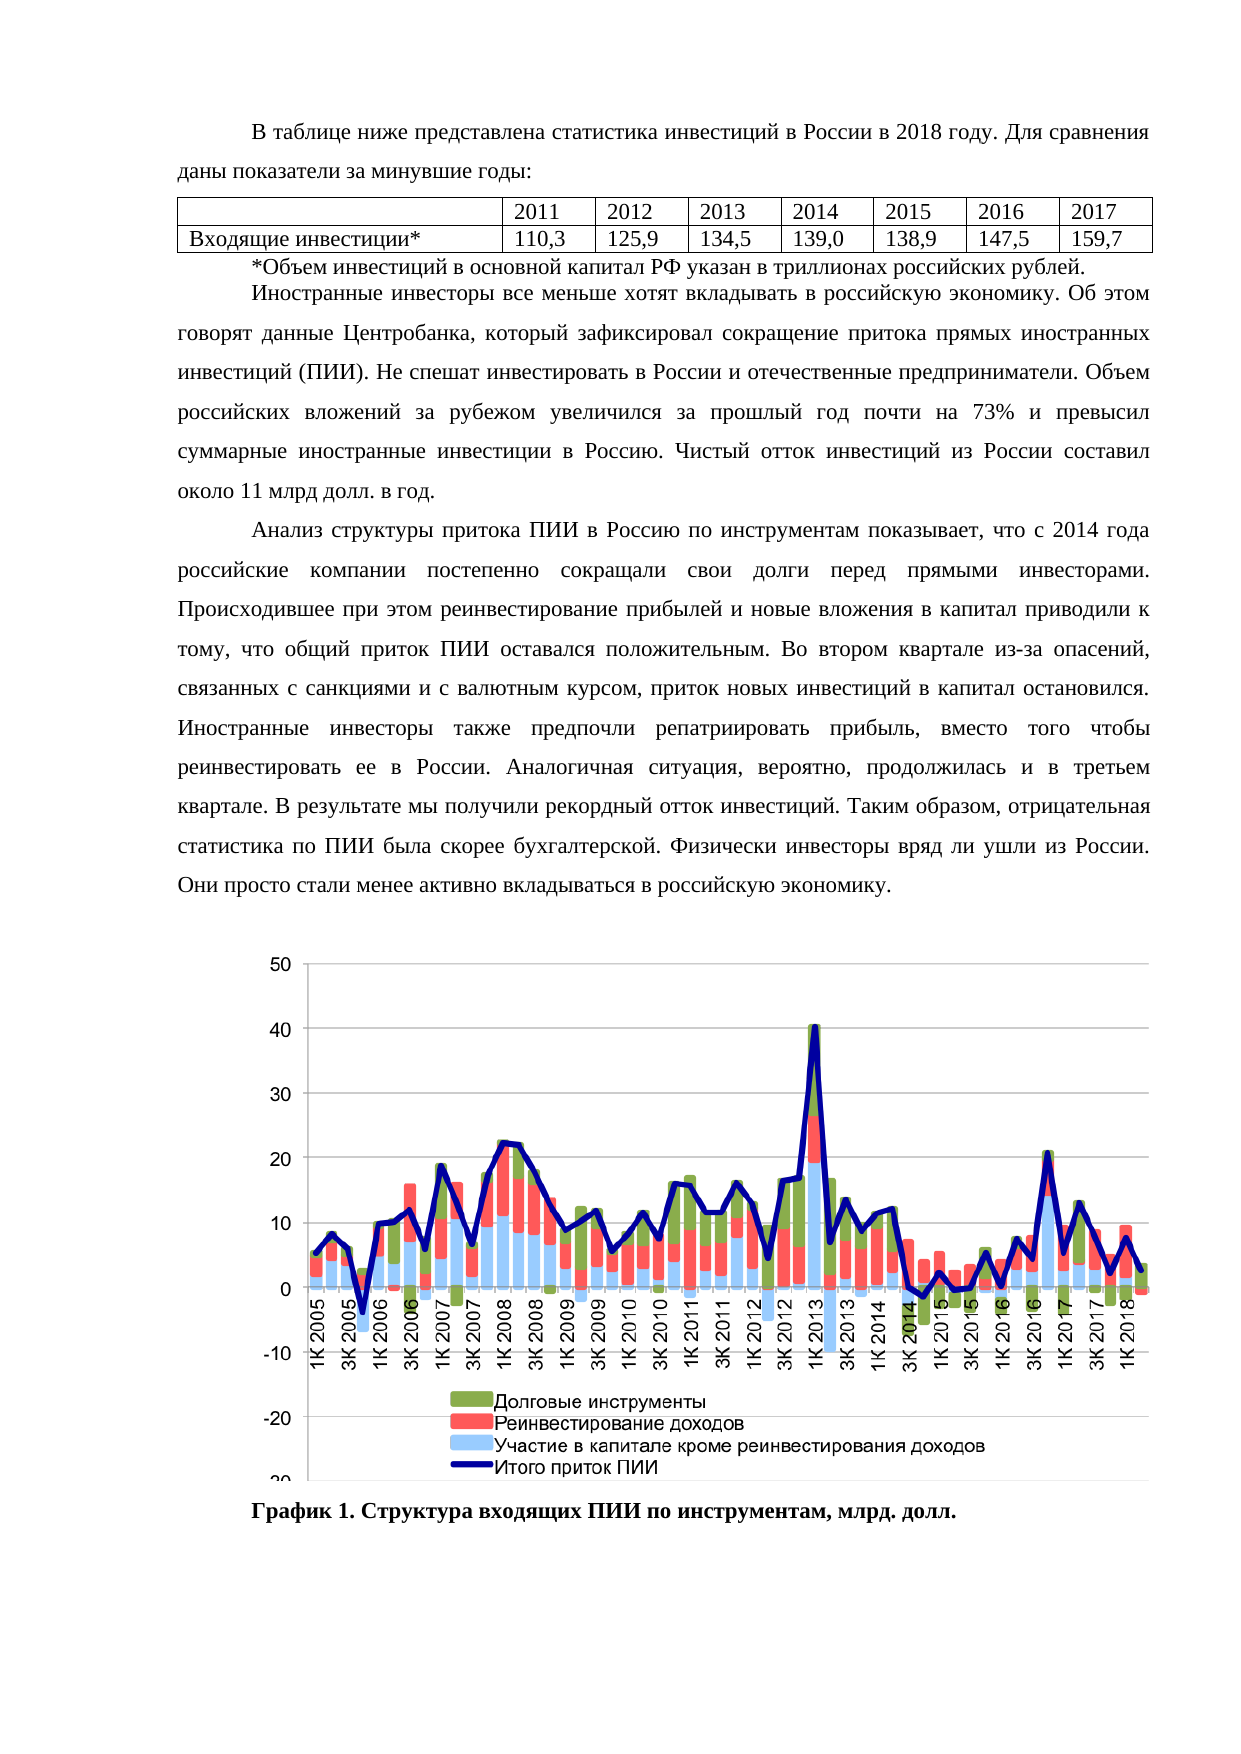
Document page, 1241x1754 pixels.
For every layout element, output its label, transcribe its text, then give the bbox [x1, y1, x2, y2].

text *Объем инвестиций в основной капитал РФ указан в триллионах российских рублей. [177, 253, 1152, 279]
text Анализ структуры притока ПИИ в Россию по инструментам показывает, что с 2014 года российские компании постепенно сокращали свои долги перед прямыми инвесторами. Происходившее при этом реинвестирование прибылей и новые вложения в капитал приводили к тому, что общий приток ПИИ оставался положительным. Во втором квартале из-за опасений, связанных с санкциями и с валютным курсом, приток новых инвестиций в капитал остановился. Иностранные инвесторы также предпочли репатриировать прибыль, вместо того чтобы реинвестировать ее в России. Аналогичная ситуация, вероятно, продолжилась и в третьем квартале. В результате мы получили рекордный отток инвестиций. Таким образом, отрицательная статистика по ПИИ была скорее бухгалтерской. Физически инвесторы вряд ли ушли из России. Они просто стали менее активно вкладываться в российскую экономику. [177, 516, 1152, 898]
table_cell 139,0 [782, 226, 873, 252]
text В таблице ниже представлена статистика инвестиций в России в 2018 году. Для сравнения даны показатели за минувшие годы: [177, 118, 1152, 184]
table_header 2012 [596, 198, 688, 224]
picture [251, 950, 1162, 1481]
table_header 2015 [874, 198, 966, 224]
table_cell 134,5 [689, 226, 781, 252]
table_header 2016 [967, 198, 1059, 224]
table_header 2013 [689, 198, 781, 224]
table_cell 138,9 [874, 226, 966, 252]
text Иностранные инвесторы все меньше хотят вкладывать в российскую экономику. Об этом говорят данные Центробанка, который зафиксировал сокращение притока прямых иностранных инвестиций (ПИИ). Не спешат инвестировать в России и отечественные предприниматели. Объем российских вложений за рубежом увеличился за прошлый год почти на 73% и превысил суммарные иностранные инвестиции в Россию. Чистый отток инвестиций из России составил около 11 млрд долл. в год. [177, 279, 1152, 503]
table_cell 125,9 [596, 226, 688, 252]
table_header 2014 [782, 198, 873, 224]
table_cell 147,5 [967, 226, 1059, 252]
table_header 2017 [1060, 198, 1152, 224]
table_cell 159,7 [1060, 226, 1152, 252]
table_cell 110,3 [503, 226, 595, 252]
text График 1. Структура входящих ПИИ по инструментам, млрд. долл. [177, 1497, 1152, 1524]
table_header 2011 [503, 198, 595, 224]
table_header [178, 198, 502, 224]
table_cell Входящие инвестиции* [178, 226, 502, 252]
